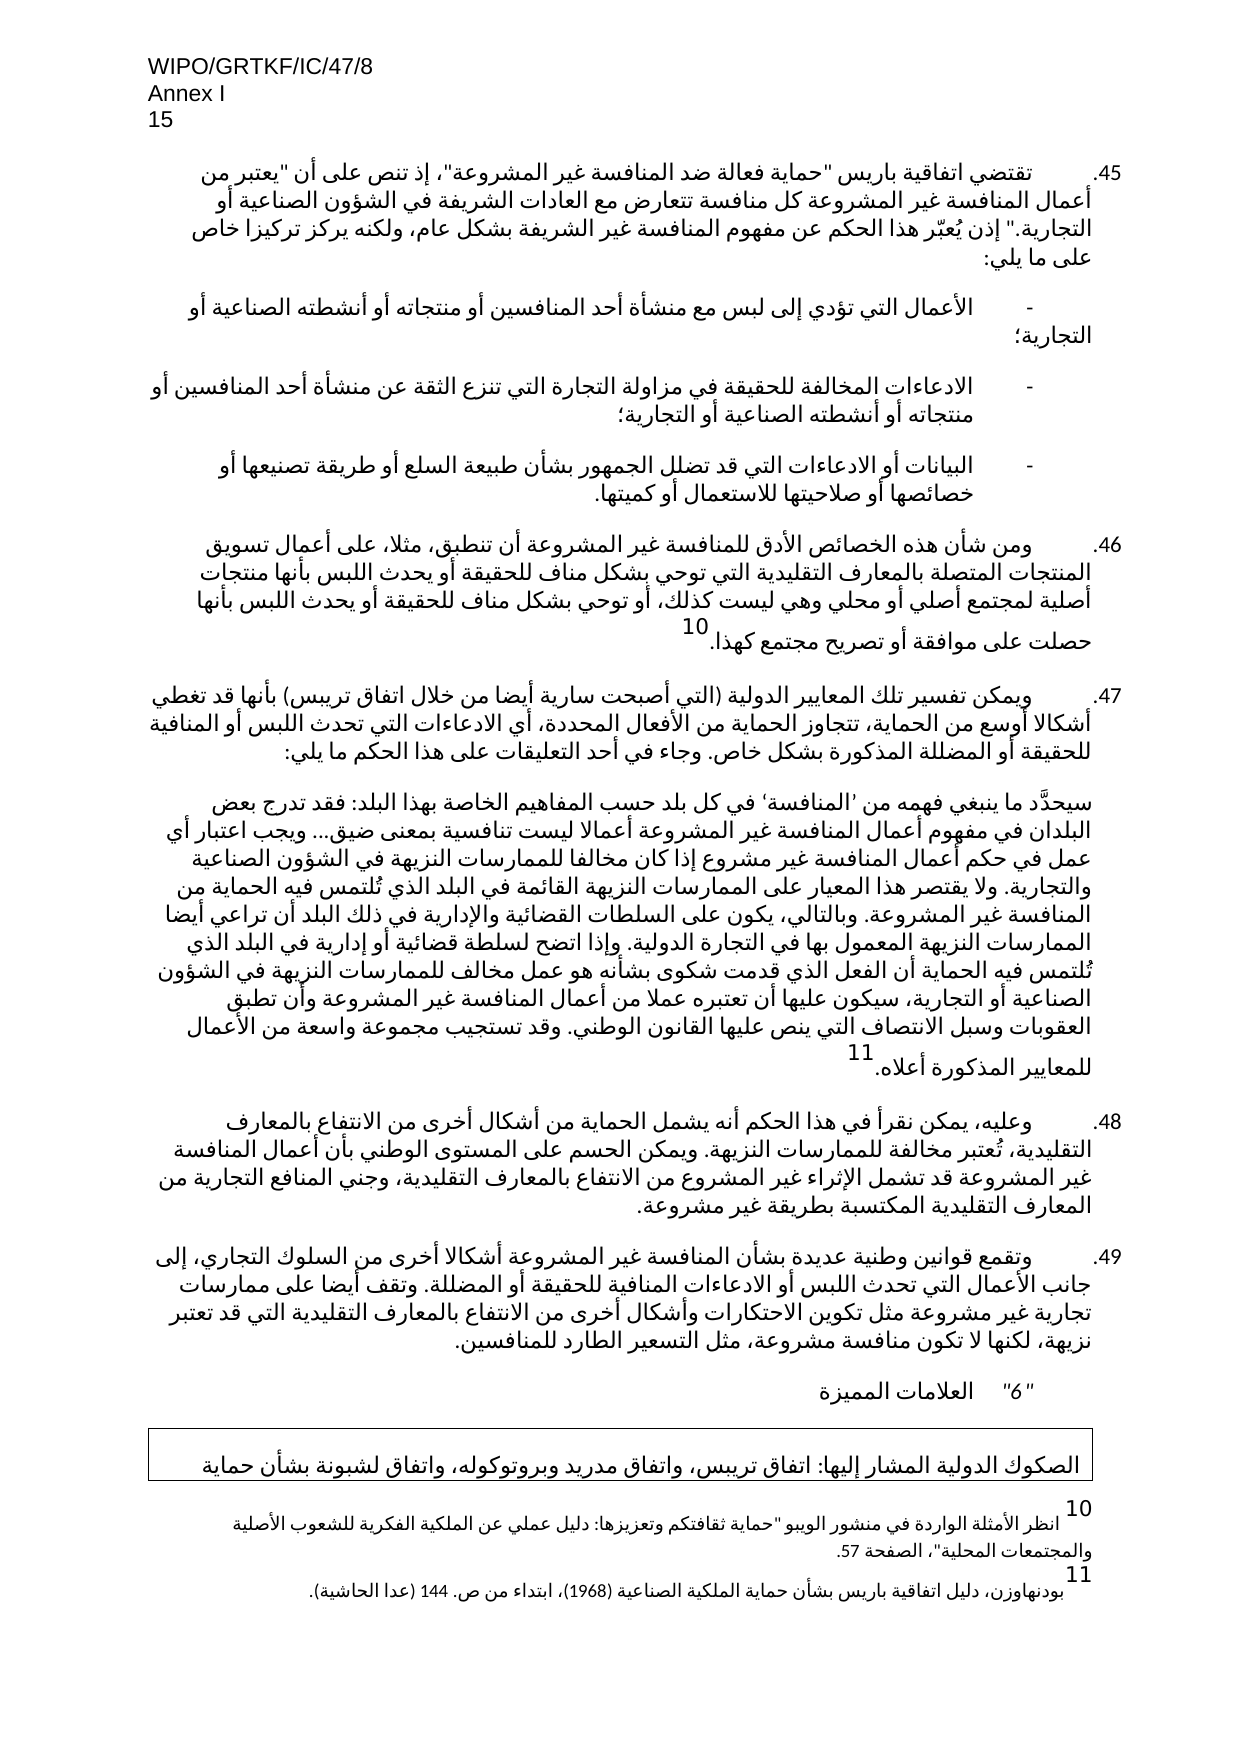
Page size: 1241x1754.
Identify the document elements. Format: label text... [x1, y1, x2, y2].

list وعليه، يمكن نقرأ في هذا الحكم أنه يشمل الحماية من أشكال أخرى من الانتفاع بالمعارف التقليدية، تُعتبر مخالفة للممارسات النزيهة. ويمكن الحسم على المستوى الوطني بأن أعمال المنافسة غير المشروعة قد تشمل الإثراء غير المشروع من الانتفاع بالمعارف التقليدية، وجني المنافع التجارية من المعارف التقليدية المكتسبة بطريقة غير مشروعة. [148, 1107, 1092, 1219]
subtitle "6" العلامات المميزة [148, 1377, 1092, 1405]
text - الأعمال التي تؤدي إلى لبس مع منشأة أحد المنافسين أو منتجاته أو أنشطته الصناعية أو التجارية؛ [148, 293, 1092, 349]
text سيحدَّد ما ينبغي فهمه من ’المنافسة‘ في كل بلد حسب المفاهيم الخاصة بهذا البلد: فقد تدرج بعض البلدان في مفهوم أعمال المنافسة غير المشروعة أعمالا ليست تنافسية بمعنى ضيق... ويجب اعتبار أي عمل في حكم أعمال المنافسة غير مشروع إذا كان مخالفا للممارسات النزيهة في الشؤون الصناعية والتجارية. ولا يقتصر هذا المعيار على الممارسات النزيهة القائمة في البلد الذي تُلتمس فيه الحماية من المنافسة غير المشروعة. وبالتالي، يكون على السلطات القضائية والإدارية في ذلك البلد أن تراعي أيضا الممارسات النزيهة المعمول بها في التجارة الدولية. وإذا اتضح لسلطة قضائية أو إدارية في البلد الذي تُلتمس فيه الحماية أن الفعل الذي قدمت شكوى بشأنه هو عمل مخالف للممارسات النزيهة في الشؤون الصناعية أو التجارية، سيكون عليها أن تعتبره عملا من أعمال المنافسة غير المشروعة وأن تطبق العقوبات وسبل الانتصاف التي ينص عليها القانون الوطني. وقد تستجيب مجموعة واسعة من الأعمال للمعايير المذكورة أعلاه. [148, 788, 1092, 1084]
text - الادعاءات المخالفة للحقيقة في مزاولة التجارة التي تنزع الثقة عن منشأة أحد المنافسين أو منتجاته أو أنشطته الصناعية أو التجارية؛ [148, 372, 1033, 428]
list ويمكن تفسير تلك المعايير الدولية (التي أصبحت سارية أيضا من خلال اتفاق تريبس) بأنها قد تغطي أشكالا أوسع من الحماية، تتجاوز الحماية من الأفعال المحددة، أي الادعاءات التي تحدث اللبس أو المنافية للحقيقة أو المضللة المذكورة بشكل خاص. وجاء في أحد التعليقات على هذا الحكم ما يلي: [148, 681, 1092, 765]
list وتقمع قوانين وطنية عديدة بشأن المنافسة غير المشروعة أشكالا أخرى من السلوك التجاري، إلى جانب الأعمال التي تحدث اللبس أو الادعاءات المنافية للحقيقة أو المضللة. وتقف أيضا على ممارسات تجارية غير مشروعة مثل تكوين الاحتكارات وأشكال أخرى من الانتفاع بالمعارف التقليدية التي قد تعتبر نزيهة، لكنها لا تكون منافسة مشروعة، مثل التسعير الطارد للمنافسين. [148, 1242, 1092, 1354]
text - البيانات أو الادعاءات التي قد تضلل الجمهور بشأن طبيعة السلع أو طريقة تصنيعها أو خصائصها أو صلاحيتها للاستعمال أو كميتها. [148, 451, 1033, 507]
list ومن شأن هذه الخصائص الأدق للمنافسة غير المشروعة أن تنطبق، مثلا، على أعمال تسويق المنتجات المتصلة بالمعارف التقليدية التي توحي بشكل مناف للحقيقة أو يحدث اللبس بأنها منتجات أصلية لمجتمع أصلي أو محلي وهي ليست كذلك، أو توحي بشكل مناف للحقيقة أو يحدث اللبس بأنها حصلت على موافقة أو تصريح مجتمع كهذا. [148, 530, 1092, 658]
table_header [149, 1429, 1092, 1480]
list تقتضي اتفاقية باريس "حماية فعالة ضد المنافسة غير المشروعة"، إذ تنص على أن "يعتبر من أعمال المنافسة غير المشروعة كل منافسة تتعارض مع العادات الشريفة في الشؤون الصناعية أو التجارية." إذن يُعبّر هذا الحكم عن مفهوم المنافسة غير الشريفة بشكل عام، ولكنه يركز تركيزا خاص على ما يلي: [148, 158, 1092, 271]
